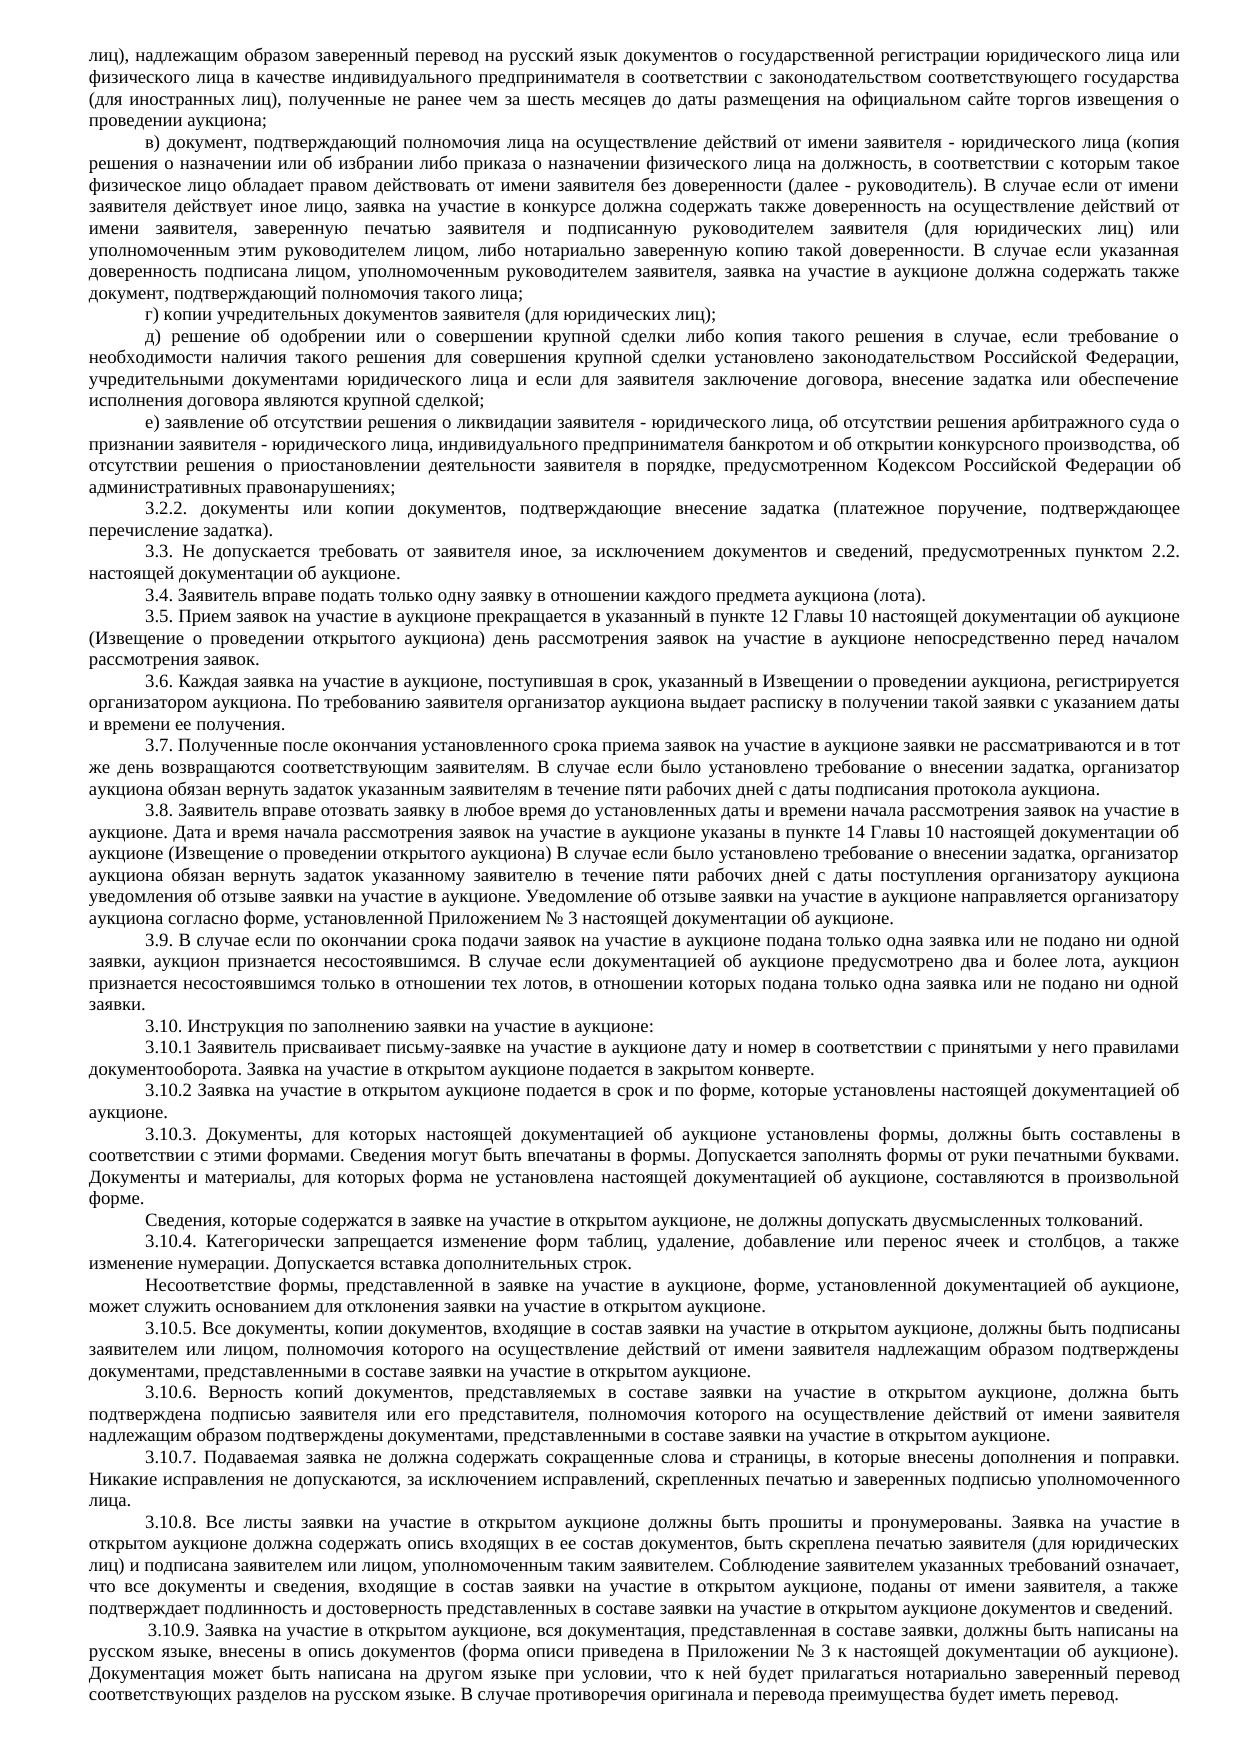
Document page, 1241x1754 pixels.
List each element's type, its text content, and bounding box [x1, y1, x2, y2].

text 3.8. Заявитель вправе отозвать заявку в любое время до установленных даты и времени начала рассмотрения заявок на участие в аукционе. Дата и время начала рассмотрения заявок на участие в аукционе указаны в пункте 14 Главы 10 настоящей документации об аукционе (Извещение о проведении открытого аукциона) В случае если было установлено требование о внесении задатка, организатор аукциона обязан вернуть задаток указанному заявителю в течение пяти рабочих дней с даты поступления организатору аукциона уведомления об отзыве заявки на участие в аукционе. Уведомление об отзыве заявки на участие в аукционе направляется организатору аукциона согласно форме, установленной Приложением № 3 настоящей документации об аукционе. [89, 799, 1181, 928]
text 3.6. Каждая заявка на участие в аукционе, поступившая в срок, указанный в Извещении о проведении аукциона, регистрируется организатором аукциона. По требованию заявителя организатор аукциона выдает расписку в получении такой заявки с указанием даты и времени ее получения. [89, 670, 1181, 734]
text 3.2.2. документы или копии документов, подтверждающие внесение задатка (платежное поручение, подтверждающее перечисление задатка). [89, 497, 1181, 540]
text 3.5. Прием заявок на участие в аукционе прекращается в указанный в пункте 12 Главы 10 настоящей документации об аукционе (Извещение о проведении открытого аукциона) день рассмотрения заявок на участие в аукционе непосредственно перед началом рассмотрения заявок. [89, 605, 1181, 670]
text 3.10.9. Заявка на участие в открытом аукционе, вся документация, представленная в составе заявки, должны быть написаны на русском языке, внесены в опись документов (форма описи приведена в Приложении № 3 к настоящей документации об аукционе). Документация может быть написана на другом языке при условии, что к ней будет прилагаться нотариально заверенный перевод соответствующих разделов на русском языке. В случае противоречия оригинала и перевода преимущества будет иметь перевод. [89, 1618, 1181, 1705]
text 3.10.7. Подаваемая заявка не должна содержать сокращенные слова и страницы, в которые внесены дополнения и поправки. Никакие исправления не допускаются, за исключением исправлений, скрепленных печатью и заверенных подписью уполномоченного лица. [89, 1446, 1181, 1511]
text 3.10.2 Заявка на участие в открытом аукционе подается в срок и по форме, которые установлены настоящей документацией об аукционе. [89, 1079, 1181, 1122]
text е) заявление об отсутствии решения о ликвидации заявителя - юридического лица, об отсутствии решения арбитражного суда о признании заявителя - юридического лица, индивидуального предпринимателя банкротом и об открытии конкурсного производства, об отсутствии решения о приостановлении деятельности заявителя в порядке, предусмотренном Кодексом Российской Федерации об административных правонарушениях; [89, 411, 1181, 497]
text 3.4. Заявитель вправе подать только одну заявку в отношении каждого предмета аукциона (лота). [89, 583, 1181, 605]
text 3.10.4. Категорически запрещается изменение форм таблиц, удаление, добавление или перенос ячеек и столбцов, а также изменение нумерации. Допускается вставка дополнительных строк. [89, 1230, 1181, 1273]
text Несоответствие формы, представленной в заявке на участие в аукционе, форме, установленной документацией об аукционе, может служить основанием для отклонения заявки на участие в открытом аукционе. [89, 1273, 1181, 1317]
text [89, 44, 1181, 131]
text 3.10.5. Все документы, копии документов, входящие в состав заявки на участие в открытом аукционе, должны быть подписаны заявителем или лицом, полномочия которого на осуществление действий от имени заявителя надлежащим образом подтверждены документами, представленными в составе заявки на участие в открытом аукционе. [89, 1317, 1181, 1381]
text 3.9. В случае если по окончании срока подачи заявок на участие в аукционе подана только одна заявка или не подано ни одной заявки, аукцион признается несостоявшимся. В случае если документацией об аукционе предусмотрено два и более лота, аукцион признается несостоявшимся только в отношении тех лотов, в отношении которых подана только одна заявка или не подано ни одной заявки. [89, 928, 1181, 1015]
text 3.10. Инструкция по заполнению заявки на участие в аукционе: [89, 1015, 1181, 1036]
text 3.10.6. Верность копий документов, представляемых в составе заявки на участие в открытом аукционе, должна быть подтверждена подписью заявителя или его представителя, полномочия которого на осуществление действий от имени заявителя надлежащим образом подтверждены документами, представленными в составе заявки на участие в открытом аукционе. [89, 1381, 1181, 1446]
text д) решение об одобрении или о совершении крупной сделки либо копия такого решения в случае, если требование о необходимости наличия такого решения для совершения крупной сделки установлено законодательством Российской Федерации, учредительными документами юридического лица и если для заявителя заключение договора, внесение задатка или обеспечение исполнения договора являются крупной сделкой; [89, 325, 1181, 411]
text 3.10.8. Все листы заявки на участие в открытом аукционе должны быть прошиты и пронумерованы. Заявка на участие в открытом аукционе должна содержать опись входящих в ее состав документов, быть скреплена печатью заявителя (для юридических лиц) и подписана заявителем или лицом, уполномоченным таким заявителем. Соблюдение заявителем указанных требований означает, что все документы и сведения, входящие в состав заявки на участие в открытом аукционе, поданы от имени заявителя, а также подтверждает подлинность и достоверность представленных в составе заявки на участие в открытом аукционе документов и сведений. [89, 1511, 1181, 1618]
text г) копии учредительных документов заявителя (для юридических лиц); [89, 303, 1181, 325]
text 3.10.1 Заявитель присваивает письму-заявке на участие в аукционе дату и номер в соответствии с принятыми у него правилами документооборота. Заявка на участие в открытом аукционе подается в закрытом конверте. [89, 1036, 1181, 1079]
text в) документ, подтверждающий полномочия лица на осуществление действий от имени заявителя - юридического лица (копия решения о назначении или об избрании либо приказа о назначении физического лица на должность, в соответствии с которым такое физическое лицо обладает правом действовать от имени заявителя без доверенности (далее - руководитель). В случае если от имени заявителя действует иное лицо, заявка на участие в конкурсе должна содержать также доверенность на осуществление действий от имени заявителя, заверенную печатью заявителя и подписанную руководителем заявителя (для юридических лиц) или уполномоченным этим руководителем лицом, либо нотариально заверенную копию такой доверенности. В случае если указанная доверенность подписана лицом, уполномоченным руководителем заявителя, заявка на участие в аукционе должна содержать также документ, подтверждающий полномочия такого лица; [89, 131, 1181, 303]
text 3.7. Полученные после окончания установленного срока приема заявок на участие в аукционе заявки не рассматриваются и в тот же день возвращаются соответствующим заявителям. В случае если было установлено требование о внесении задатка, организатор аукциона обязан вернуть задаток указанным заявителям в течение пяти рабочих дней с даты подписания протокола аукциона. [89, 734, 1181, 799]
text 3.3. Не допускается требовать от заявителя иное, за исключением документов и сведений, предусмотренных пунктом 2.2. настоящей документации об аукционе. [89, 540, 1181, 583]
text Сведения, которые содержатся в заявке на участие в открытом аукционе, не должны допускать двусмысленных толкований. [89, 1209, 1181, 1230]
text 3.10.3. Документы, для которых настоящей документацией об аукционе установлены формы, должны быть составлены в соответствии с этими формами. Сведения могут быть впечатаны в формы. Допускается заполнять формы от руки печатными буквами. Документы и материалы, для которых форма не установлена настоящей документацией об аукционе, составляются в произвольной форме. [89, 1122, 1181, 1209]
